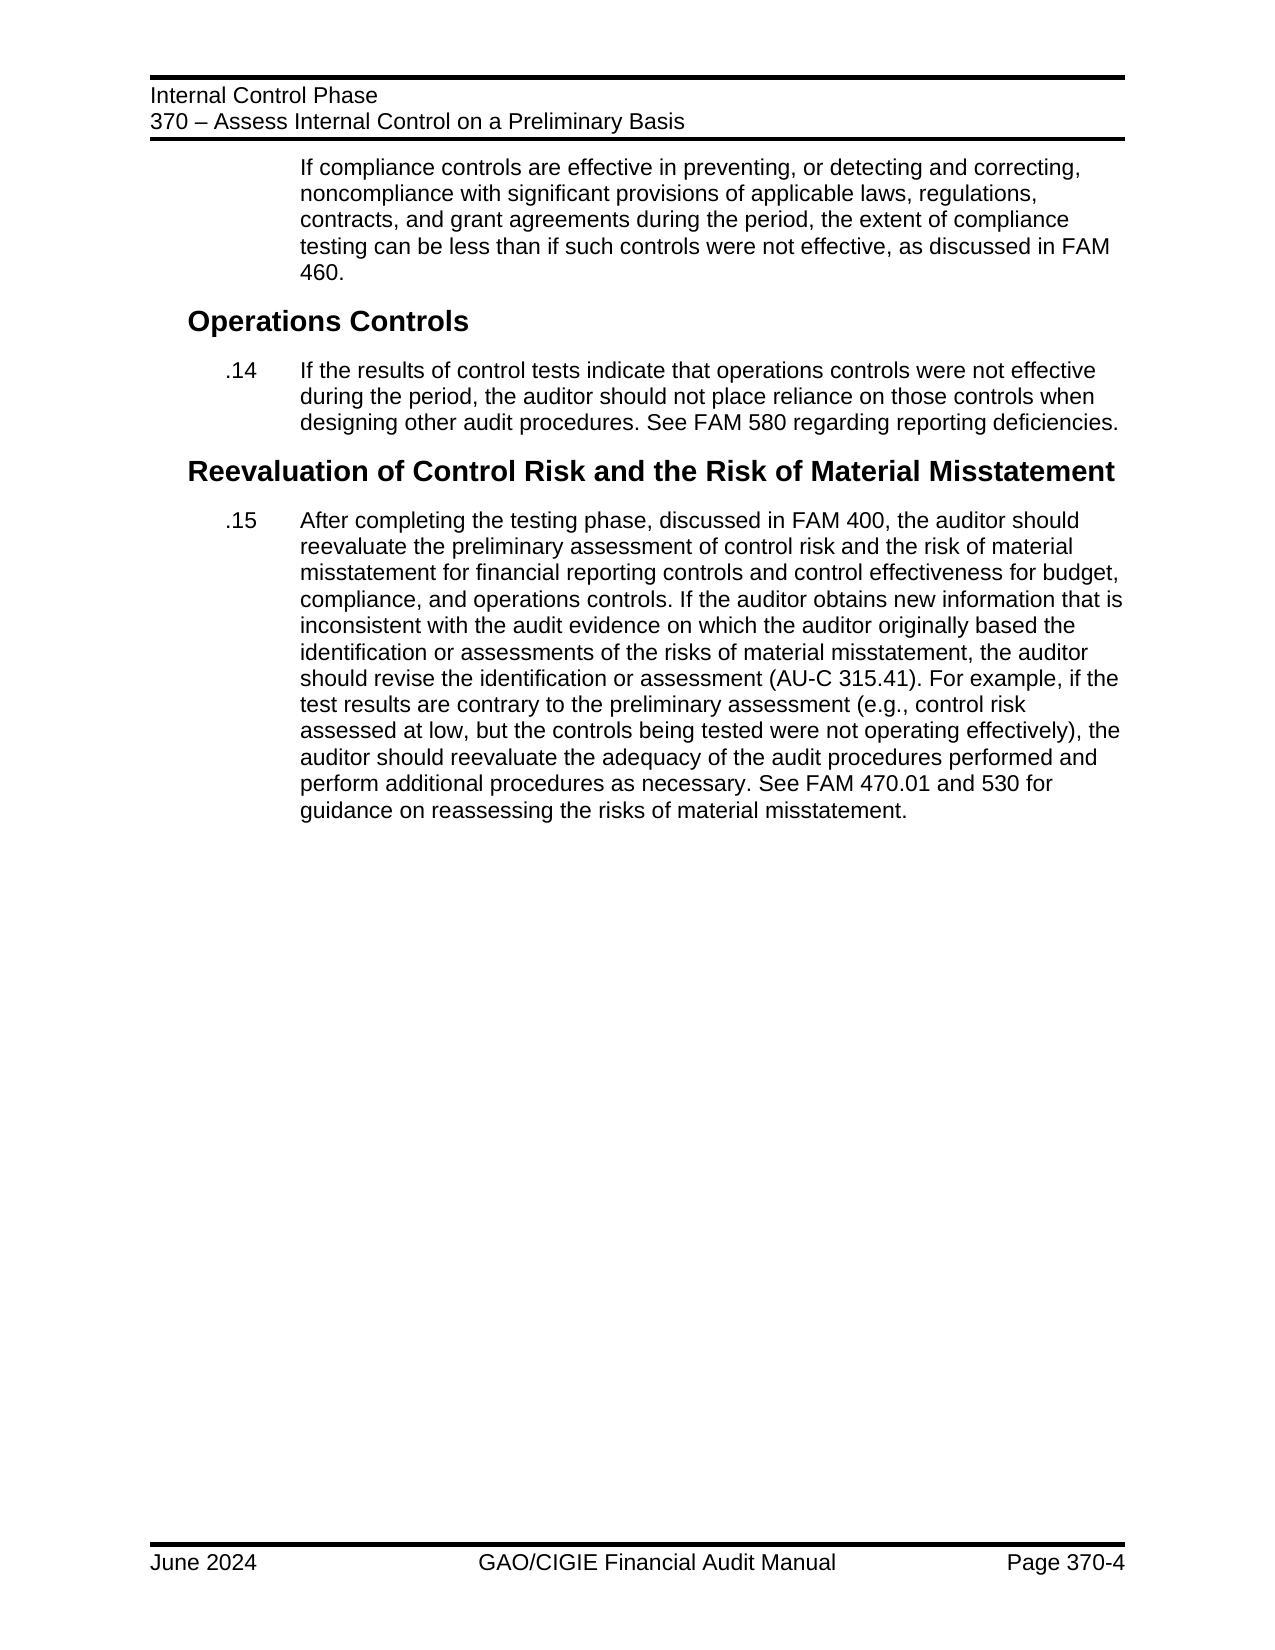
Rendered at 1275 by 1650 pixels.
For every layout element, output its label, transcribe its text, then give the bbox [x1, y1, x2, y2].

text After completing the testing phase, discussed in FAM 400, the auditor should reevaluate the preliminary assessment of control risk and the risk of material misstatement for financial reporting controls and control effectiveness for budget, compliance, and operations controls. If the auditor obtains new information that is inconsistent with the audit evidence on which the auditor originally based the identification or assessments of the risks of material misstatement, the auditor should revise the identification or assessment (AU-C 315.41). For example, if the test results are contrary to the preliminary assessment (e.g., control risk assessed at low, but the controls being tested were not operating effectively), the auditor should reevaluate the adequacy of the audit procedures performed and perform additional procedures as necessary. See FAM 470.01 and 530 for guidance on reassessing the risks of material misstatement. [225, 507, 1125, 823]
text If compliance controls are effective in preventing, or detecting and correcting, noncompliance with significant provisions of applicable laws, regulations, contracts, and grant agreements during the period, the extent of compliance testing can be less than if such controls were not effective, as discussed in FAM 460. [300, 154, 1125, 286]
subtitle Operations Controls [187, 304, 1125, 338]
subtitle Reevaluation of Control Risk and the Risk of Material Misstatement [187, 454, 1125, 488]
text If the results of control tests indicate that operations controls were not effective during the period, the auditor should not place reliance on those controls when designing other audit procedures. See FAM 580 regarding reporting deficiencies. [225, 357, 1125, 436]
